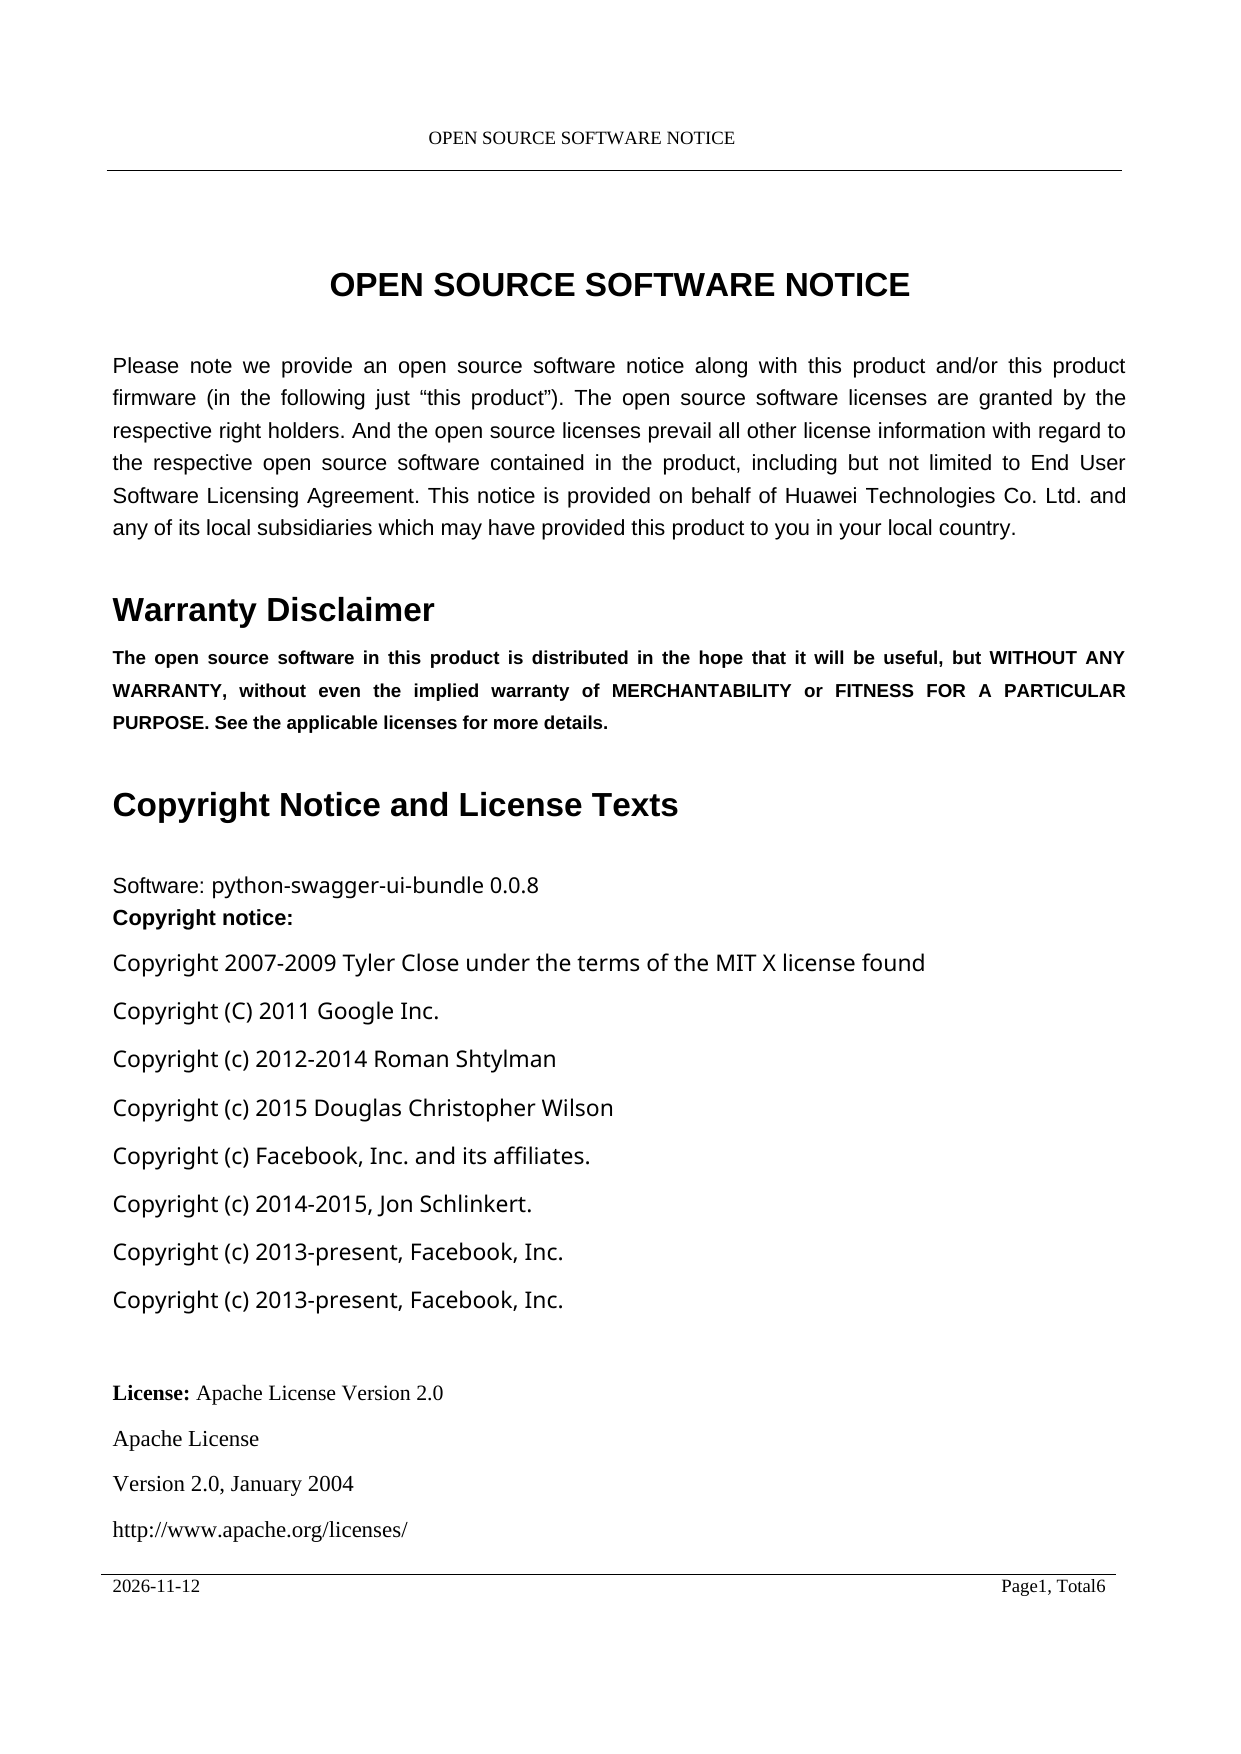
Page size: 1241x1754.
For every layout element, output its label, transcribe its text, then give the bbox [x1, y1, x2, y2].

text Software: python-swagger-ui-bundle 0.0.8 [112, 869, 1128, 901]
text License: Apache License Version 2.0 [112, 1377, 1128, 1409]
text The open source software in this product is distributed in the hope that it will be useful, but WITHOUT ANY WARRANTY, without even the implied warranty of MERCHANTABILITY or FITNESS FOR A PARTICULAR PURPOSE. See the applicable licenses for more details. [112, 641, 1128, 739]
text Copyright (c) 2015 Douglas Christopher Wilson [112, 1091, 1128, 1123]
text Copyright (c) Facebook, Inc. and its affiliates. [112, 1139, 1128, 1172]
text Copyright (C) 2011 Google Inc. [112, 995, 1128, 1027]
text Copyright (c) 2013-present, Facebook, Inc. [112, 1283, 1128, 1316]
text Copyright (c) 2012-2014 Roman Shtylman [112, 1043, 1128, 1075]
text Copyright (c) 2013-present, Facebook, Inc. [112, 1235, 1128, 1268]
text Apache License [112, 1422, 1128, 1454]
text Copyright (c) 2014-2015, Jon Schlinkert. [112, 1187, 1128, 1220]
text Version 2.0, January 2004 [112, 1467, 1128, 1500]
text OPEN SOURCE SOFTWARE NOTICE [112, 251, 1128, 316]
text Copyright notice: [112, 901, 1128, 934]
text Warranty Disclaimer [112, 576, 1128, 641]
text http://www.apache.org/licenses/ [112, 1513, 1128, 1546]
text Copyright Notice and License Texts [112, 771, 1128, 836]
text Copyright 2007-2009 Tyler Close under the terms of the MIT X license found [112, 947, 1128, 979]
text Please note we provide an open source software notice along with this product and/or this product firmware (in the following just “this product”). The open source software licenses are granted by the respective right holders. And the open source licenses prevail all other license information with regard to the respective open source software contained in the product, including but not limited to End User Software Licensing Agreement. This notice is provided on behalf of Huawei Technologies Co. Ltd. and any of its local subsidiaries which may have provided this product to you in your local country. [112, 349, 1128, 544]
